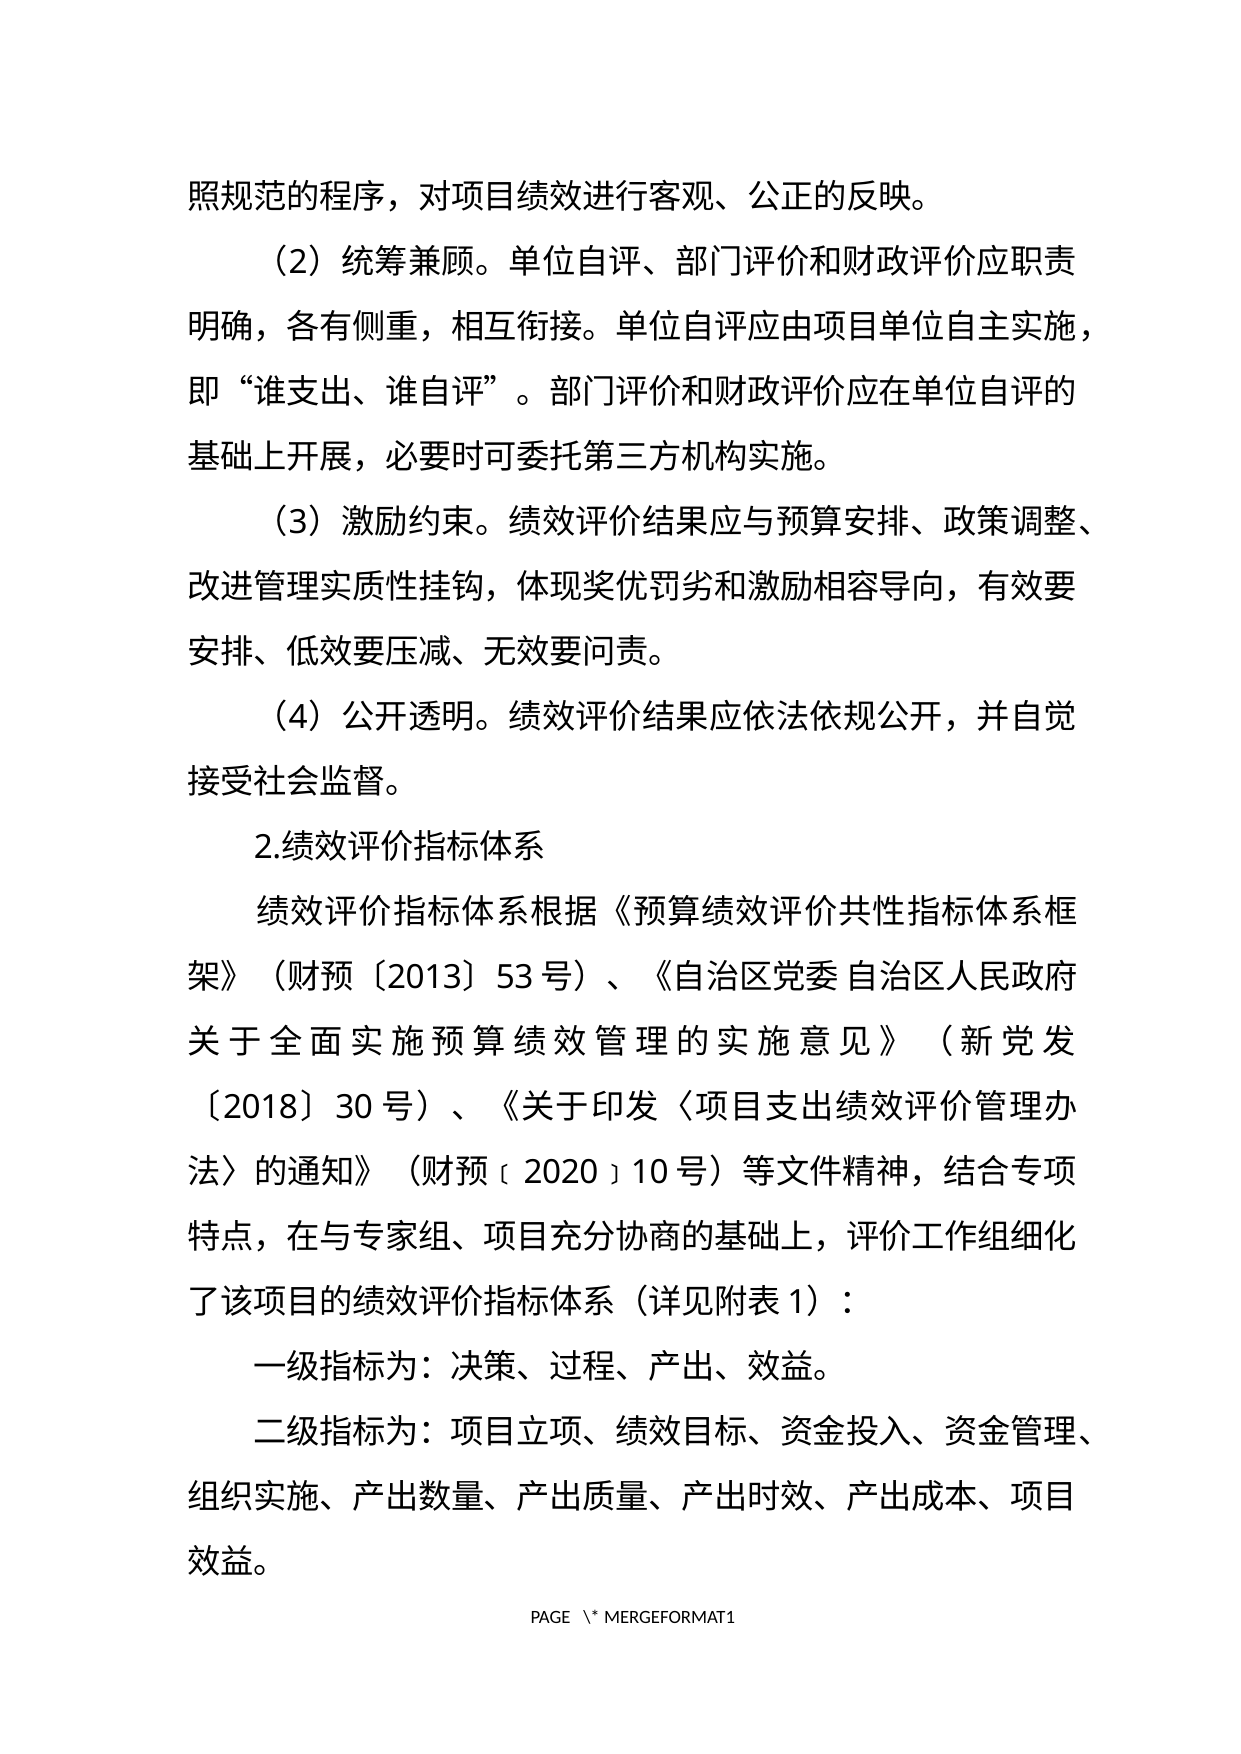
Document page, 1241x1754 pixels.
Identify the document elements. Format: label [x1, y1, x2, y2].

text [187, 162, 1078, 1592]
